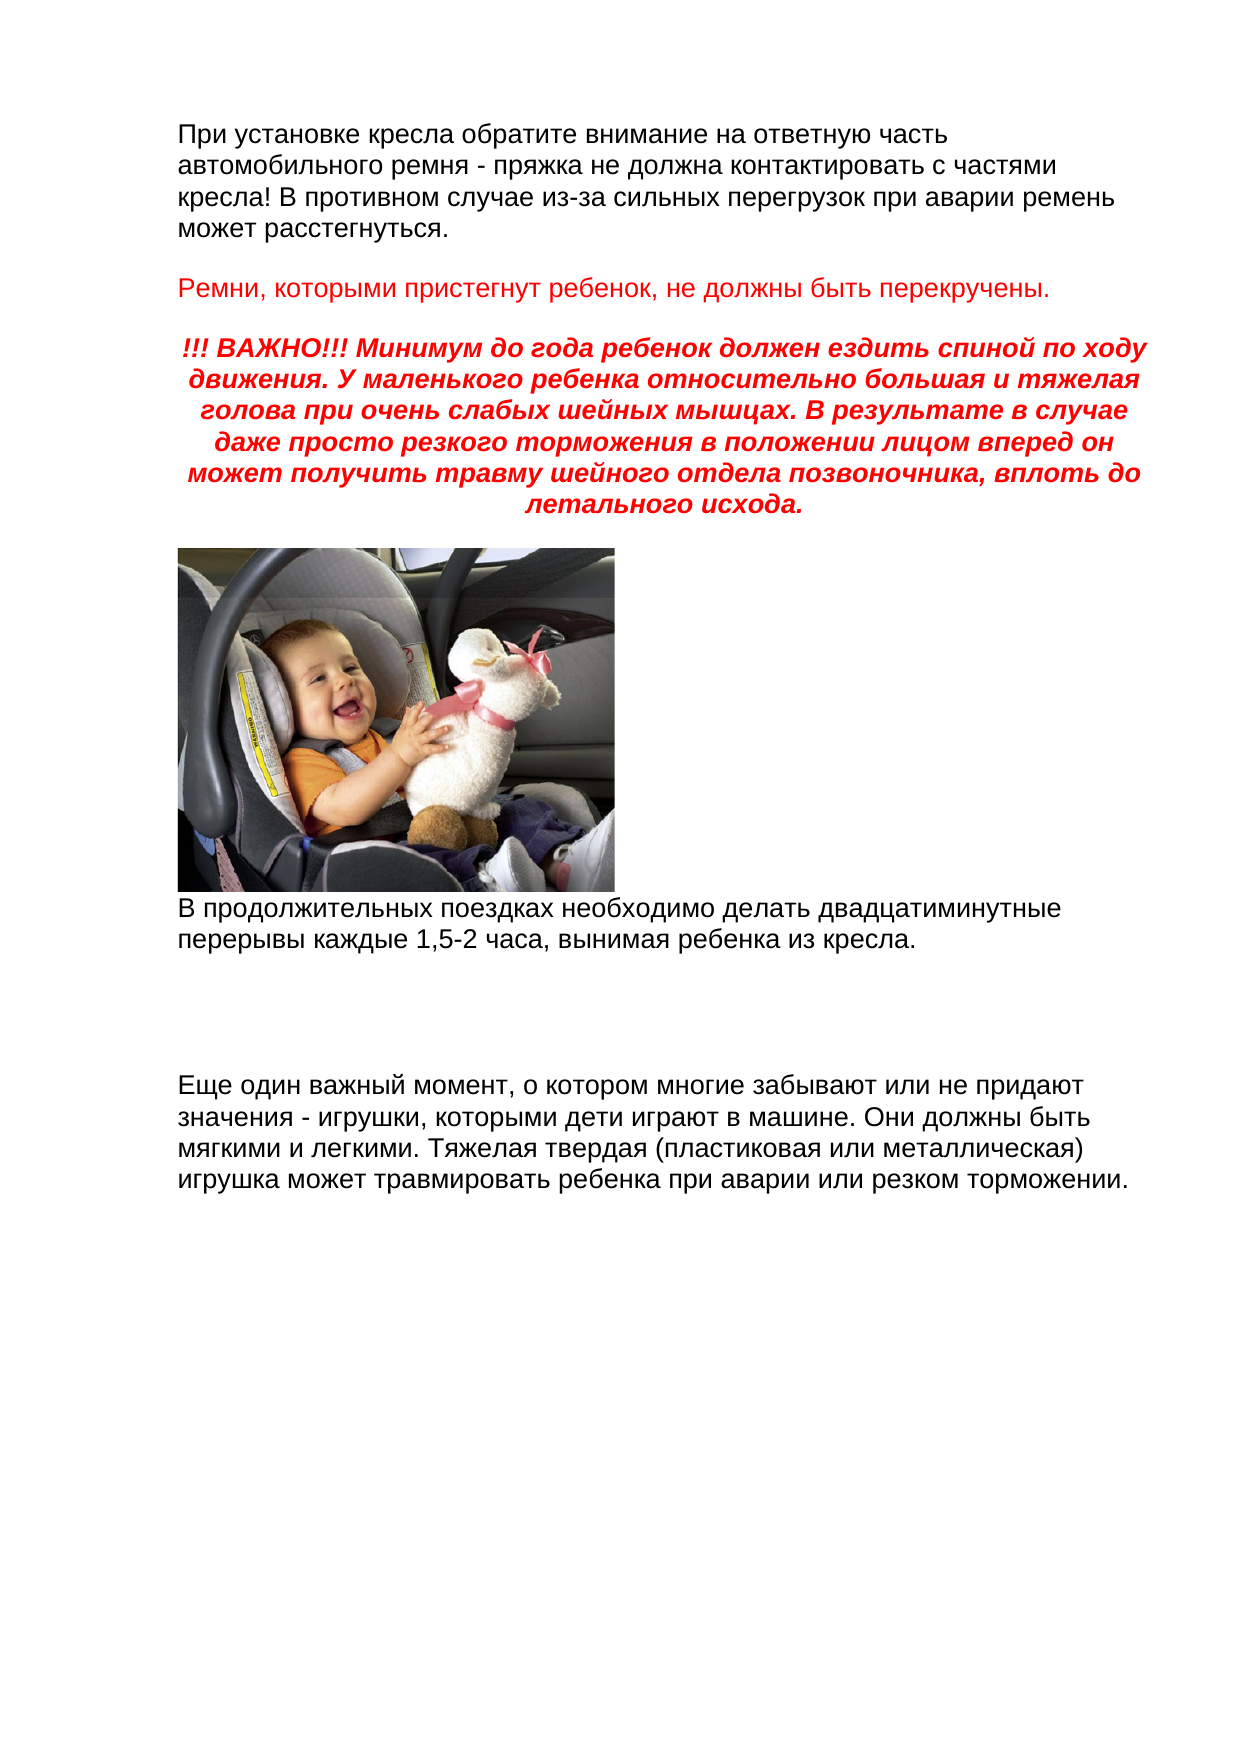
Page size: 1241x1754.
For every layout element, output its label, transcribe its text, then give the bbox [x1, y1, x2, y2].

text Ремни, которыми пристегнут ребенок, не должны быть перекручены. [177, 272, 1152, 303]
picture [177, 548, 615, 892]
text !!! ВАЖНО!!! Минимум до года ребенок должен ездить спиной по ходу движения. У маленького ребенка относительно большая и тяжелая голова при очень слабых шейных мышцах. В результате в случае даже просто резкого торможения в положении лицом вперед он может получить травму шейного отдела позвоночника, вплоть до летального исхода. [177, 332, 1152, 519]
text При установке кресла обратите внимание на ответную часть автомобильного ремня - пряжка не должна контактировать с частями кресла! В противном случае из-за сильных перегрузок при аварии ремень может расстегнуться. [177, 118, 1152, 243]
text В продолжительных поездках необходимо делать двадцатиминутные перерывы каждые 1,5-2 часа, вынимая ребенка из кресла. [177, 892, 1152, 954]
text Еще один важный момент, о котором многие забывают или не придают значения - игрушки, которыми дети играют в машине. Они должны быть мягкими и легкими. Тяжелая твердая (пластиковая или металлическая) игрушка может травмировать ребенка при аварии или резком торможении. [177, 1069, 1152, 1194]
